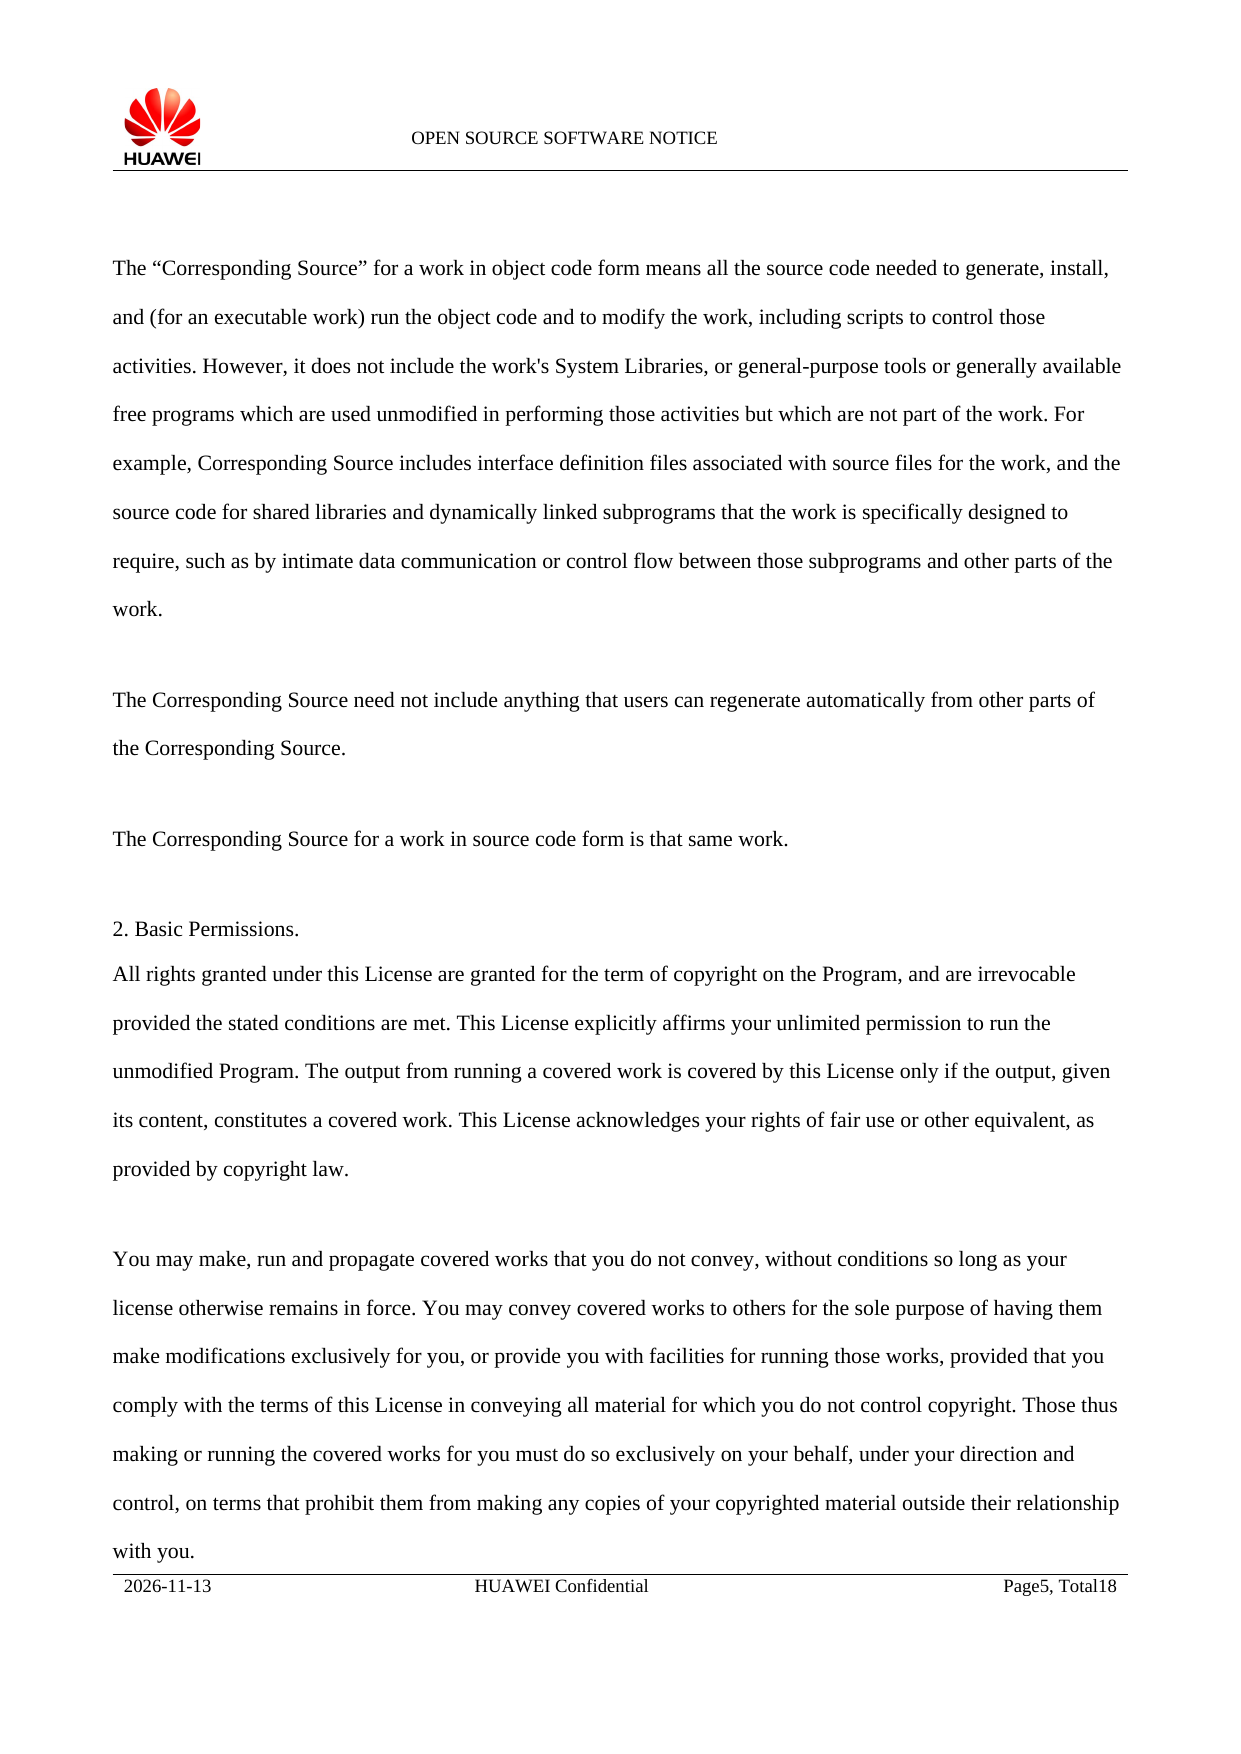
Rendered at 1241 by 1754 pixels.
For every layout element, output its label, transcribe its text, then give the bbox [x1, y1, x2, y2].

text All rights granted under this License are granted for the term of copyright on the Program, and are irrevocable provided the stated conditions are met. This License explicitly affirms your unlimited permission to run the unmodified Program. The output from running a covered work is covered by this License only if the output, given its content, constitutes a covered work. This License acknowledges your rights of fair use or other equivalent, as provided by copyright law. [112, 957, 1128, 1185]
picture [124, 88, 201, 165]
text 2. Basic Permissions. [112, 912, 1128, 944]
text The Corresponding Source for a work in source code form is that same work. [112, 822, 1128, 854]
text The “Corresponding Source” for a work in object code form means all the source code needed to generate, install, and (for an executable work) run the object code and to modify the work, including scripts to control those activities. However, it does not include the work's System Libraries, or general-purpose tools or generally available free programs which are used unmodified in performing those activities but which are not part of the work. For example, Corresponding Source includes interface definition files associated with source files for the work, and the source code for shared libraries and dynamically linked subprograms that the work is specifically designed to require, such as by intimate data communication or control flow between those subprograms and other parts of the work. [112, 251, 1128, 625]
text The Corresponding Source need not include anything that users can regenerate automatically from other parts of the Corresponding Source. [112, 683, 1128, 764]
text You may make, run and propagate covered works that you do not convey, without conditions so long as your license otherwise remains in force. You may convey covered works to others for the sole purpose of having them make modifications exclusively for you, or provide you with facilities for running those works, provided that you comply with the terms of this License in conveying all material for which you do not control copyright. Those thus making or running the covered works for you must do so exclusively on your behalf, under your direction and control, on terms that prohibit them from making any copies of your copyrighted material outside their relationship with you. [112, 1242, 1128, 1567]
